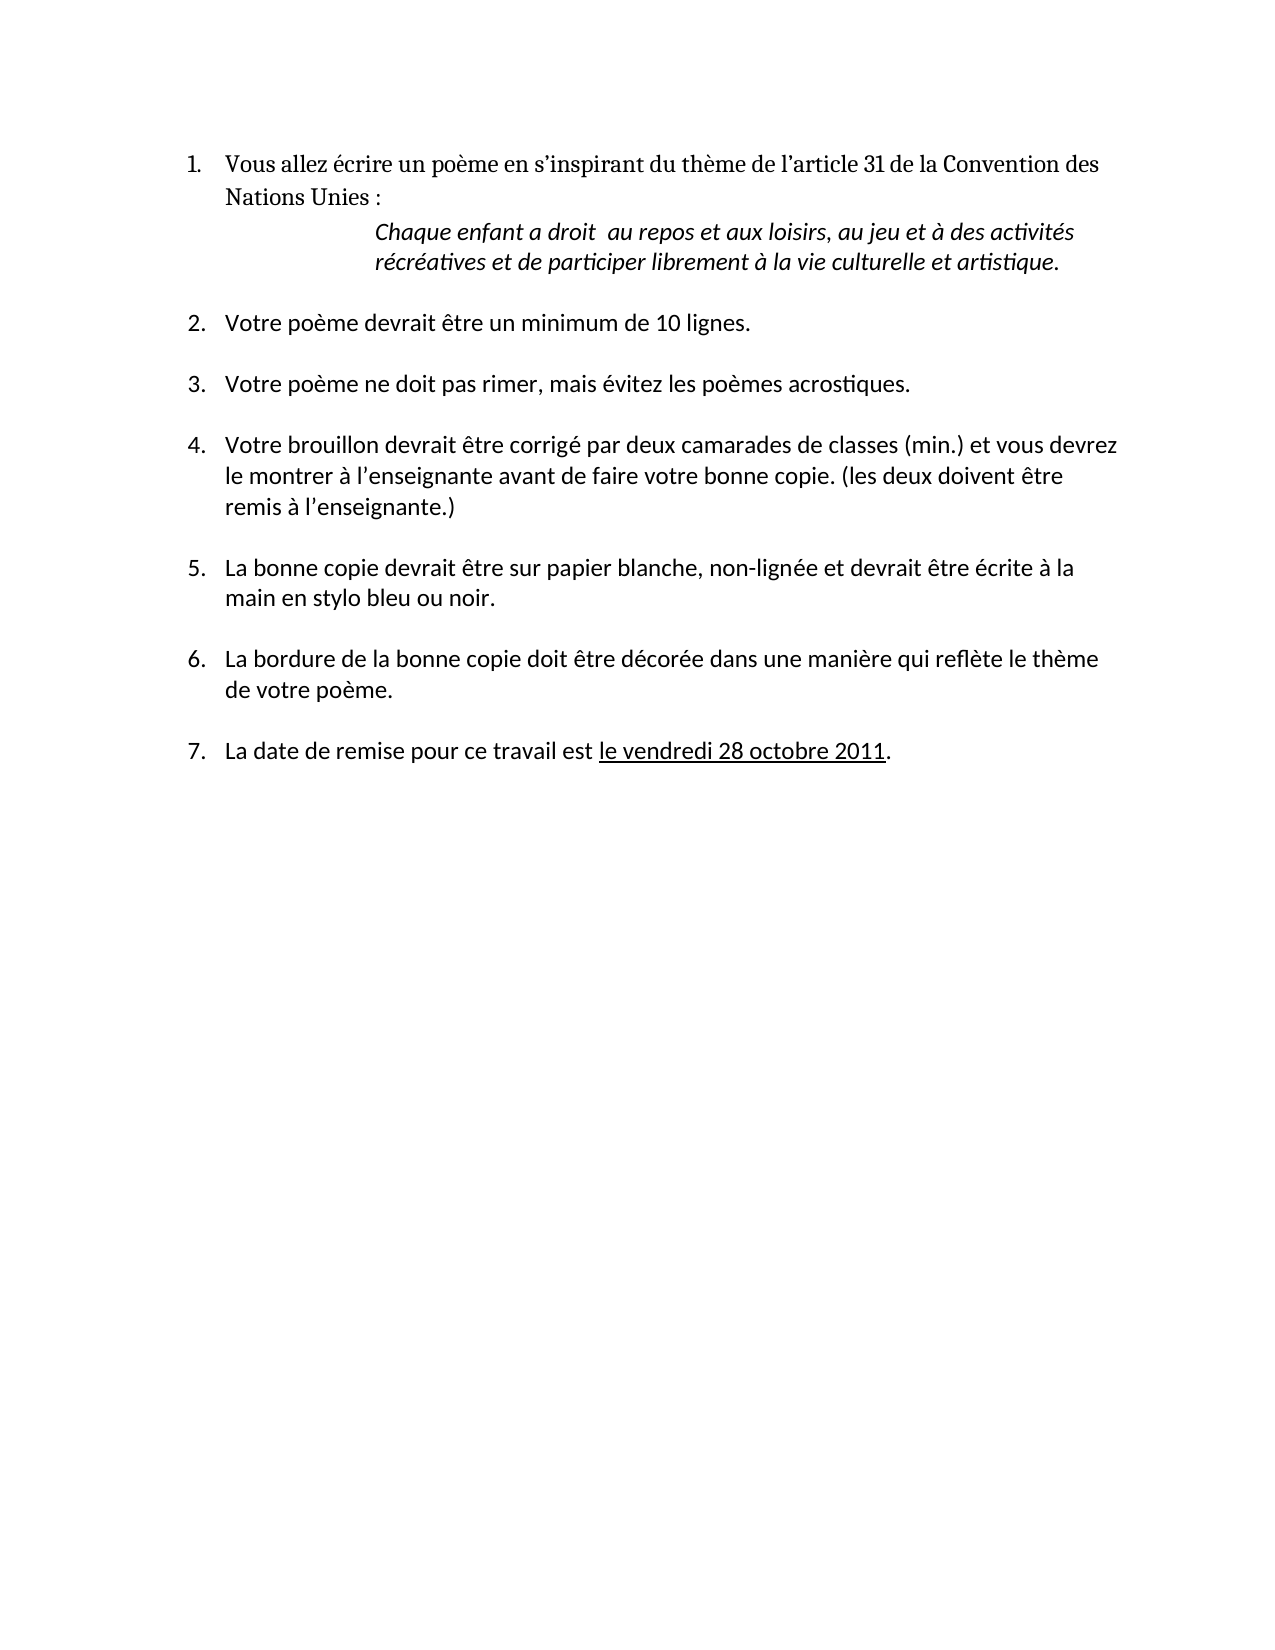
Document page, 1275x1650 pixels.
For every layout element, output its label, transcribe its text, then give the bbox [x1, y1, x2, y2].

text Chaque enfant a droit au repos et aux loisirs, au jeu et à des activités récréatives et de participer librement à la vie culturelle et artistique. [375, 216, 1125, 277]
list Votre poème ne doit pas rimer, mais évitez les poèmes acrostiques. [187, 369, 1125, 399]
list Votre brouillon devrait être corrigé par deux camarades de classes (min.) et vous devrez le montrer à l’enseignante avant de faire votre bonne copie. (les deux doivent être remis à l’enseignante.) [187, 430, 1125, 521]
list Votre poème devrait être un minimum de 10 lignes. [187, 308, 1125, 338]
list Vous allez écrire un poème en s’inspirant du thème de l’article 31 de la Convention des Nations Unies : [187, 150, 1125, 212]
list La date de remise pour ce travail est le vendredi 28 octobre 2011. [187, 735, 1125, 765]
list La bordure de la bonne copie doit être décorée dans une manière qui reflète le thème de votre poème. [187, 643, 1125, 704]
list La bonne copie devrait être sur papier blanche, non-lignée et devrait être écrite à la main en stylo bleu ou noir. [187, 552, 1125, 613]
